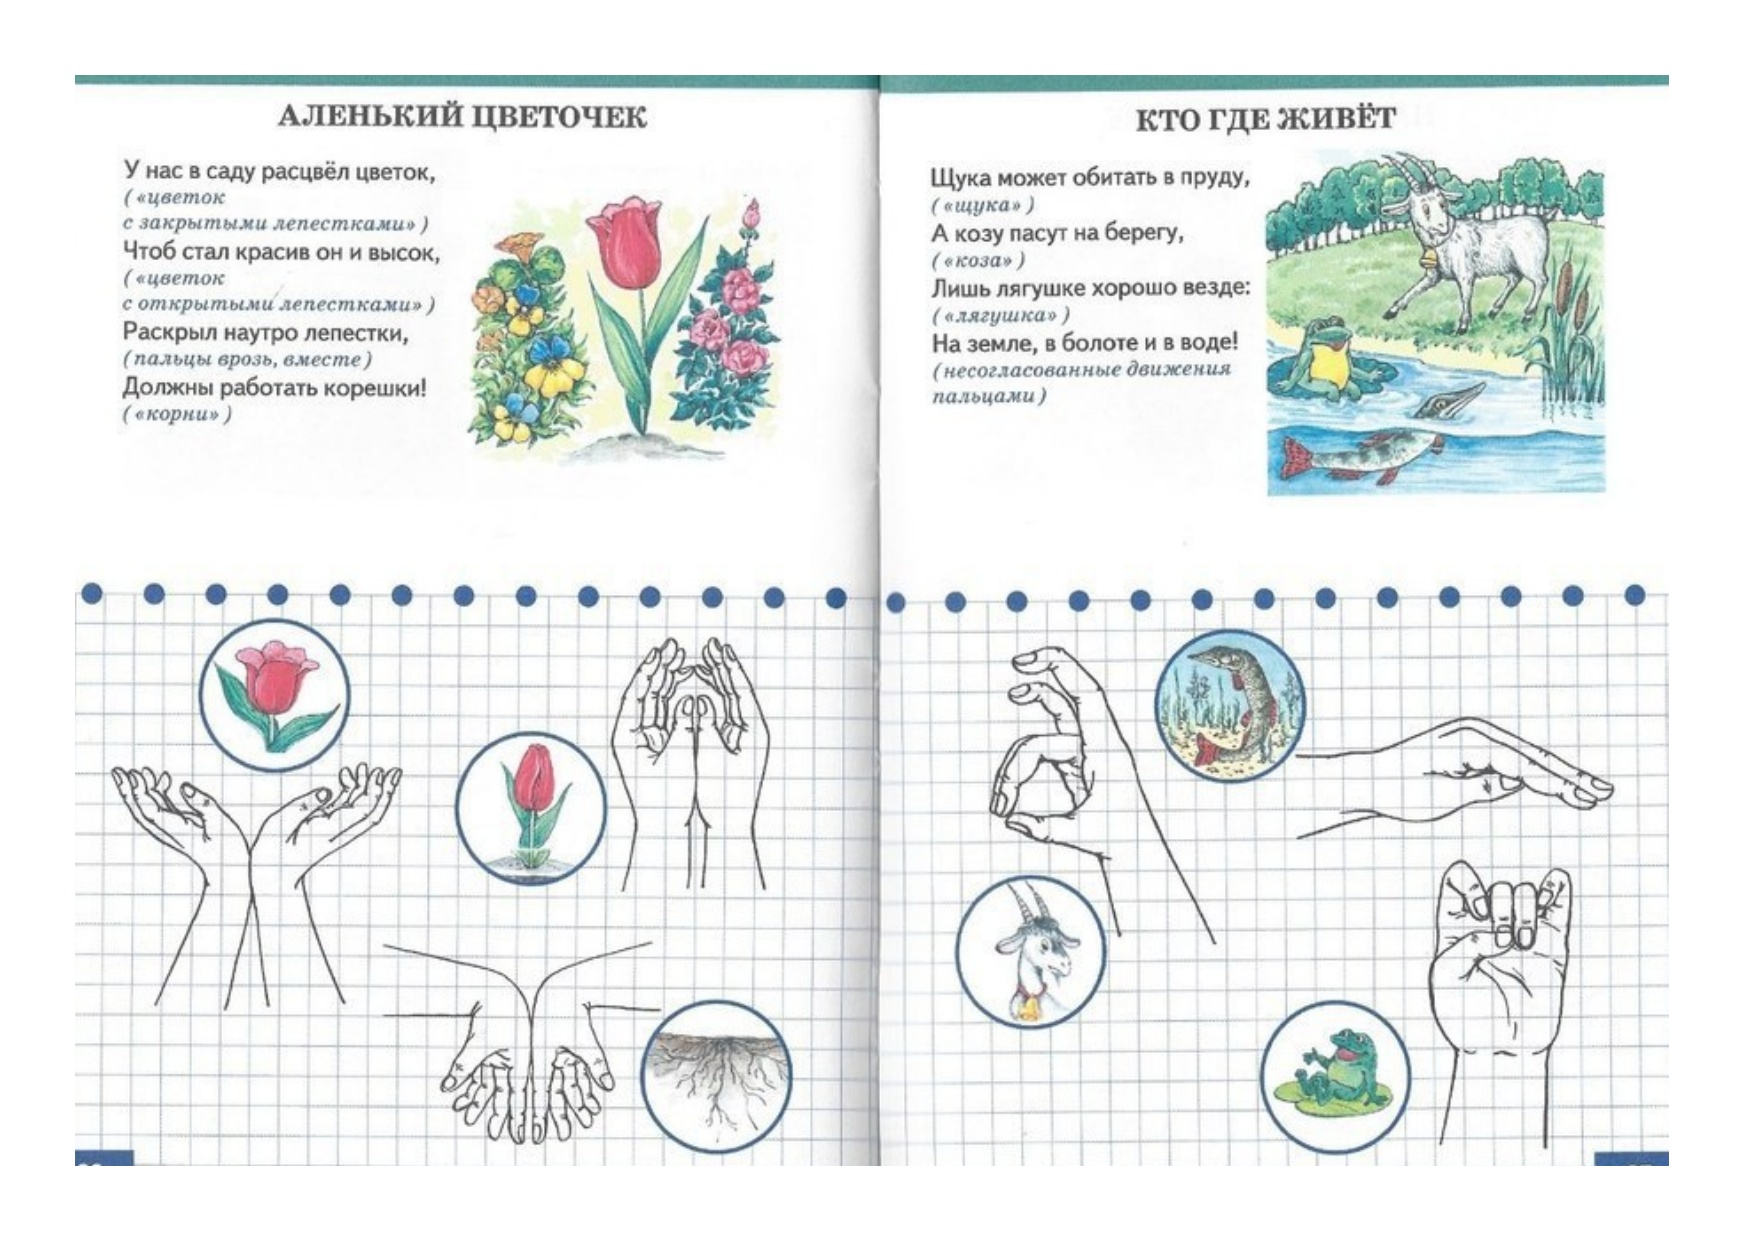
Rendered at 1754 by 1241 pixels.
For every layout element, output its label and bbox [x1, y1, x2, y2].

picture [75, 75, 1669, 1166]
